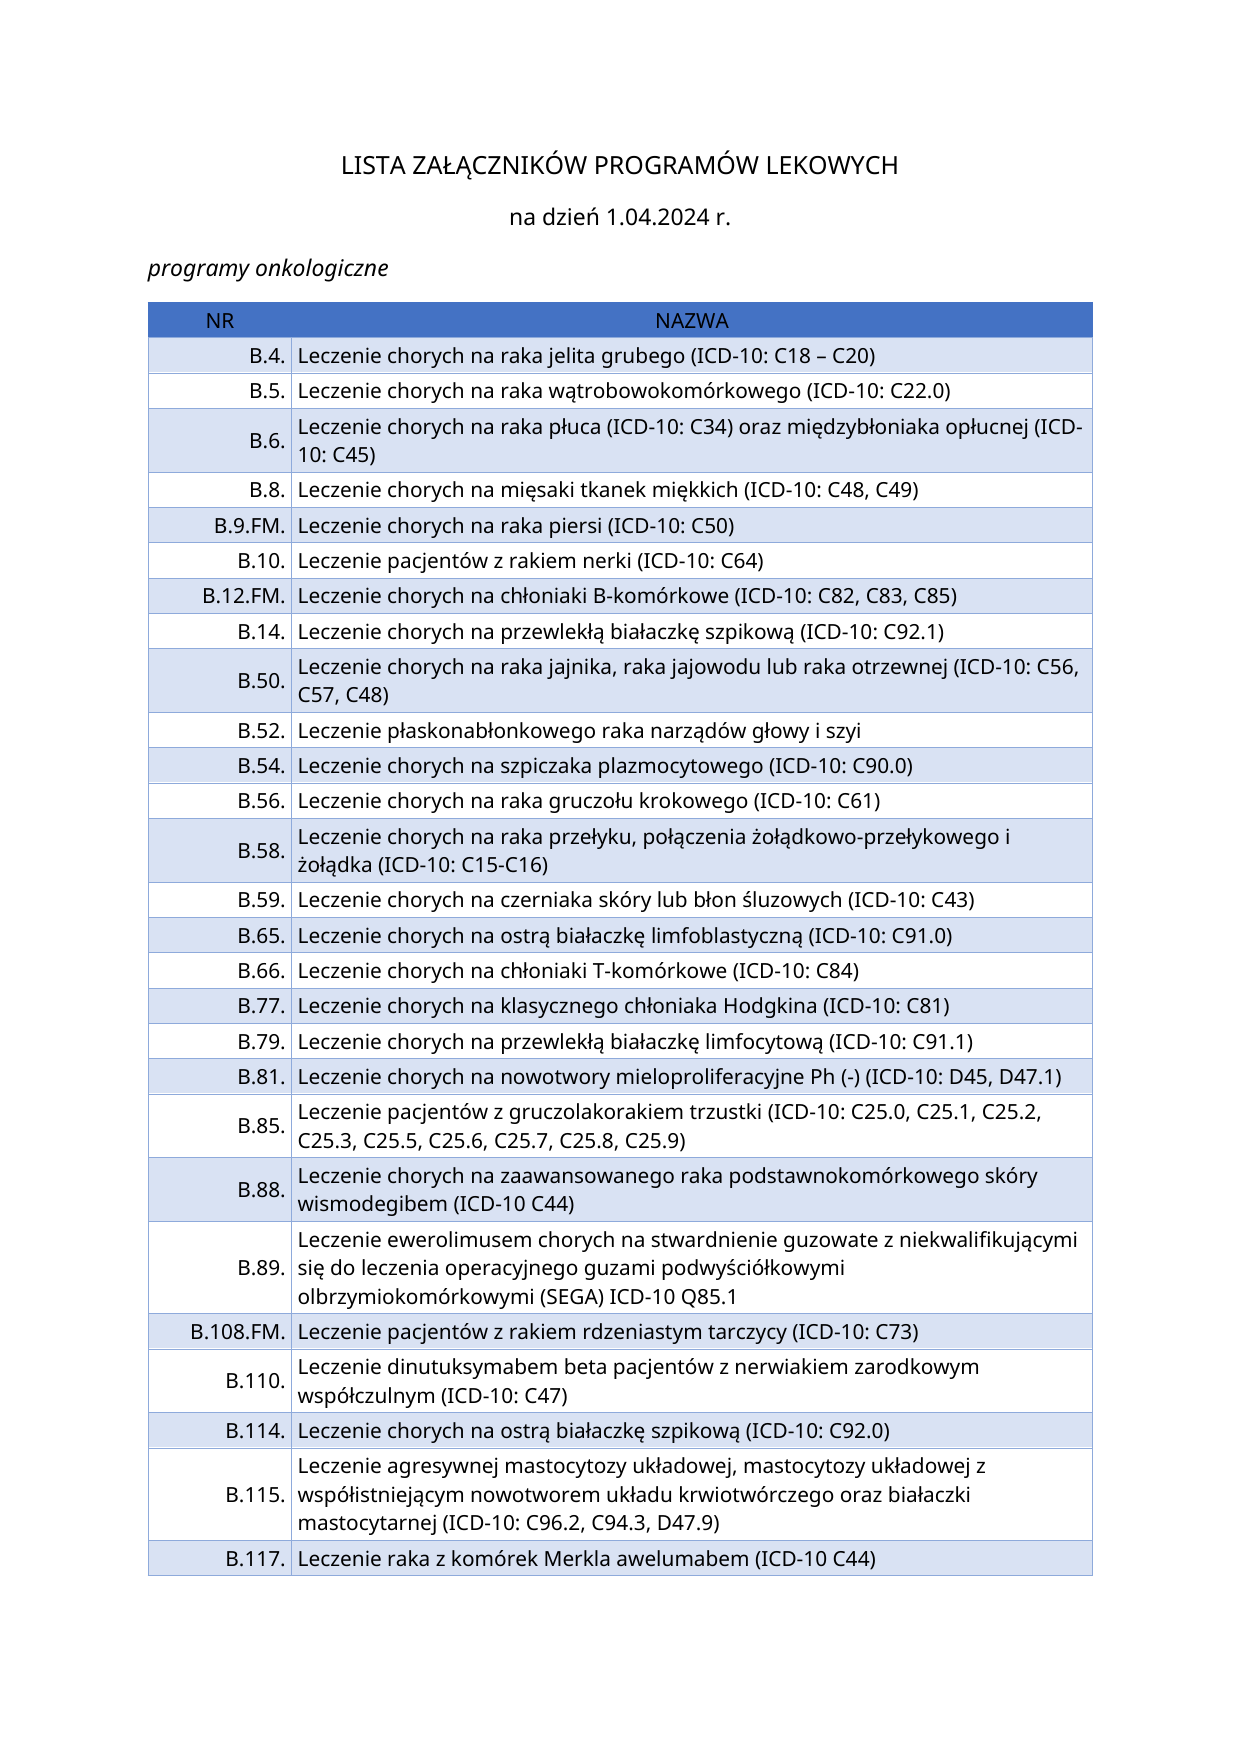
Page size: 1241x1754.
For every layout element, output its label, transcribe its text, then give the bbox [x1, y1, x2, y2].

table_cell Leczenie ewerolimusem chorych na stwardnienie guzowate z niekwalifikującymi się do leczenia operacyjnego guzami podwyściółkowymi olbrzymiokomórkowymi (SEGA) ICD-10 Q85.1 [292, 1222, 1092, 1313]
table_cell B.88. [149, 1158, 291, 1221]
table_cell Leczenie agresywnej mastocytozy układowej, mastocytozy układowej z współistniejącym nowotworem układu krwiotwórczego oraz białaczki mastocytarnej (ICD-10: C96.2, C94.3, D47.9) [292, 1449, 1092, 1540]
table_cell Leczenie chorych na raka przełyku, połączenia żołądkowo-przełykowego i żołądka (ICD-10: C15-C16) [292, 819, 1092, 882]
table_cell Leczenie pacjentów z rakiem nerki (ICD-10: C64) [292, 543, 1092, 577]
table_cell Leczenie chorych na ostrą białaczkę szpikową (ICD-10: C92.0) [292, 1413, 1092, 1447]
table_cell Leczenie chorych na zaawansowanego raka podstawnokomórkowego skóry wismodegibem (ICD-10 C44) [292, 1158, 1092, 1221]
table_cell B.12.FM. [149, 579, 291, 613]
table_cell Leczenie chorych na przewlekłą białaczkę szpikową (ICD-10: C92.1) [292, 614, 1092, 648]
table_cell Leczenie chorych na mięsaki tkanek miękkich (ICD-10: C48, C49) [292, 473, 1092, 507]
table_cell B.65. [149, 918, 291, 952]
table_cell Leczenie chorych na raka wątrobowokomórkowego (ICD-10: C22.0) [292, 374, 1092, 408]
table_cell B.89. [149, 1222, 291, 1313]
table_cell B.85. [149, 1095, 291, 1157]
table_cell Leczenie chorych na szpiczaka plazmocytowego (ICD-10: C90.0) [292, 748, 1092, 782]
table_cell Leczenie chorych na raka jajnika, raka jajowodu lub raka otrzewnej (ICD-10: C56, C57, C48) [292, 649, 1092, 712]
table_cell B.108.FM. [149, 1314, 291, 1348]
text na dzień 1.04.2024 r. [148, 201, 1093, 232]
table_cell Leczenie chorych na raka gruczołu krokowego (ICD-10: C61) [292, 784, 1092, 818]
table_cell Leczenie płaskonabłonkowego raka narządów głowy i szyi [292, 713, 1092, 747]
table_cell B.4. [149, 338, 291, 372]
table_cell Leczenie raka z komórek Merkla awelumabem (ICD-10 C44) [292, 1541, 1092, 1575]
table_cell Leczenie chorych na klasycznego chłoniaka Hodgkina (ICD-10: C81) [292, 989, 1092, 1023]
table_cell B.81. [149, 1059, 291, 1093]
table_cell B.14. [149, 614, 291, 648]
table_cell Leczenie chorych na czerniaka skóry lub błon śluzowych (ICD-10: C43) [292, 883, 1092, 917]
table_cell B.10. [149, 543, 291, 577]
table_cell B.79. [149, 1024, 291, 1058]
table_cell Leczenie chorych na chłoniaki T-komórkowe (ICD-10: C84) [292, 953, 1092, 987]
table_cell B.58. [149, 819, 291, 882]
text LISTA ZAŁĄCZNIKÓW PROGRAMÓW LEKOWYCH [148, 148, 1093, 182]
table_cell B.54. [149, 748, 291, 782]
table_cell Leczenie chorych na ostrą białaczkę limfoblastyczną (ICD-10: C91.0) [292, 918, 1092, 952]
table_cell B.5. [149, 374, 291, 408]
table_cell B.8. [149, 473, 291, 507]
table_cell B.52. [149, 713, 291, 747]
table_cell Leczenie dinutuksymabem beta pacjentów z nerwiakiem zarodkowym współczulnym (ICD-10: C47) [292, 1350, 1092, 1412]
table_cell B.6. [149, 409, 291, 472]
table_cell Leczenie pacjentów z gruczolakorakiem trzustki (ICD-10: C25.0, C25.1, C25.2, C25.3, C25.5, C25.6, C25.7, C25.8, C25.9) [292, 1095, 1092, 1157]
table_cell Leczenie chorych na przewlekłą białaczkę limfocytową (ICD-10: C91.1) [292, 1024, 1092, 1058]
table_cell B.50. [149, 649, 291, 712]
table_cell B.115. [149, 1449, 291, 1540]
table_cell Leczenie chorych na raka piersi (ICD-10: C50) [292, 508, 1092, 542]
table_cell Leczenie chorych na raka jelita grubego (ICD-10: C18 – C20) [292, 338, 1092, 372]
table_cell B.77. [149, 989, 291, 1023]
text programy onkologiczne [148, 251, 1093, 283]
table_cell B.66. [149, 953, 291, 987]
table_cell B.117. [149, 1541, 291, 1575]
table_cell B.9.FM. [149, 508, 291, 542]
table_cell Leczenie pacjentów z rakiem rdzeniastym tarczycy (ICD-10: C73) [292, 1314, 1092, 1348]
table_cell B.110. [149, 1350, 291, 1412]
table_cell B.114. [149, 1413, 291, 1447]
table_cell Leczenie chorych na chłoniaki B-komórkowe (ICD-10: C82, C83, C85) [292, 579, 1092, 613]
table_cell Leczenie chorych na raka płuca (ICD-10: C34) oraz międzybłoniaka opłucnej (ICD-10: C45) [292, 409, 1092, 472]
table_cell B.59. [149, 883, 291, 917]
table_header NR [149, 303, 291, 337]
table_header NAZWA [292, 303, 1092, 337]
table_cell Leczenie chorych na nowotwory mieloproliferacyjne Ph (-) (ICD-10: D45, D47.1) [292, 1059, 1092, 1093]
table_cell B.56. [149, 784, 291, 818]
